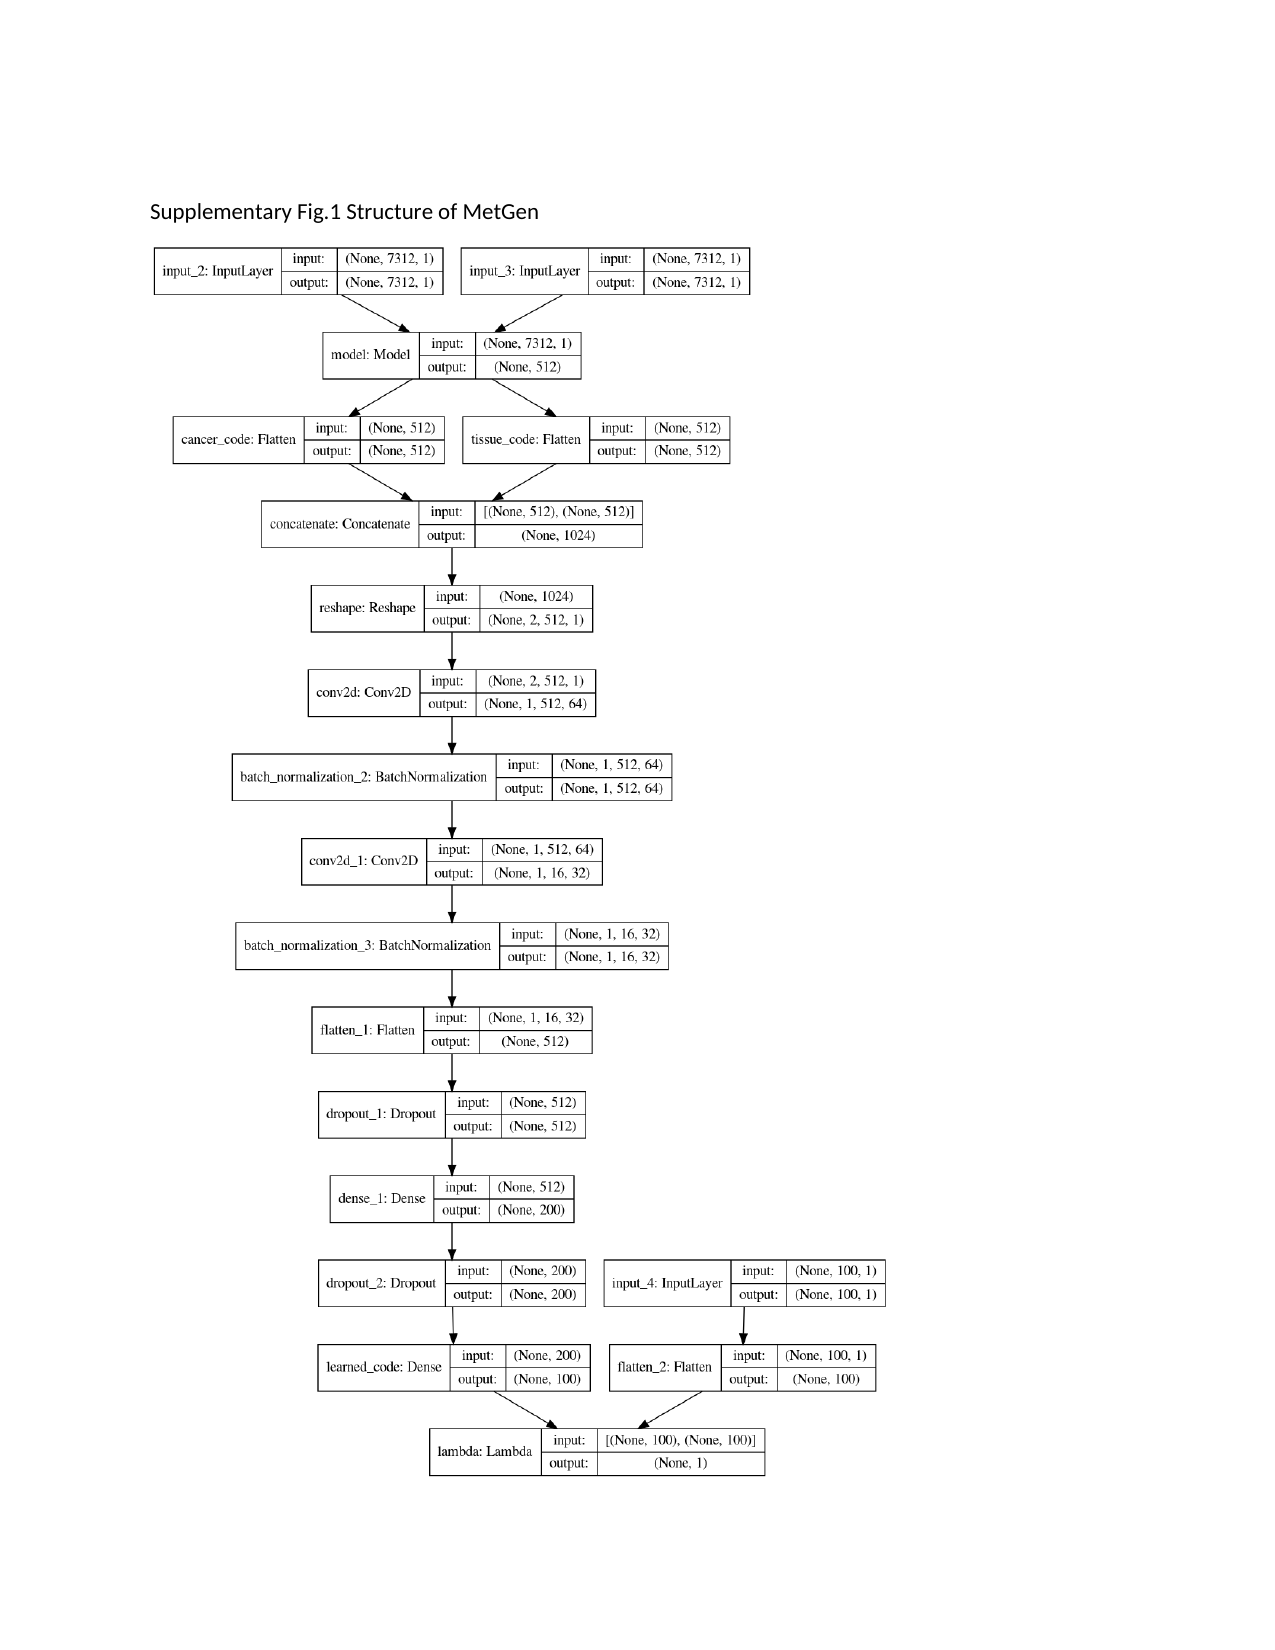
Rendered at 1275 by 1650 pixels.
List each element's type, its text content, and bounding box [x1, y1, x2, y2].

text Supplementary Fig.1 Structure of MetGen [150, 197, 1125, 225]
picture [150, 243, 889, 1480]
